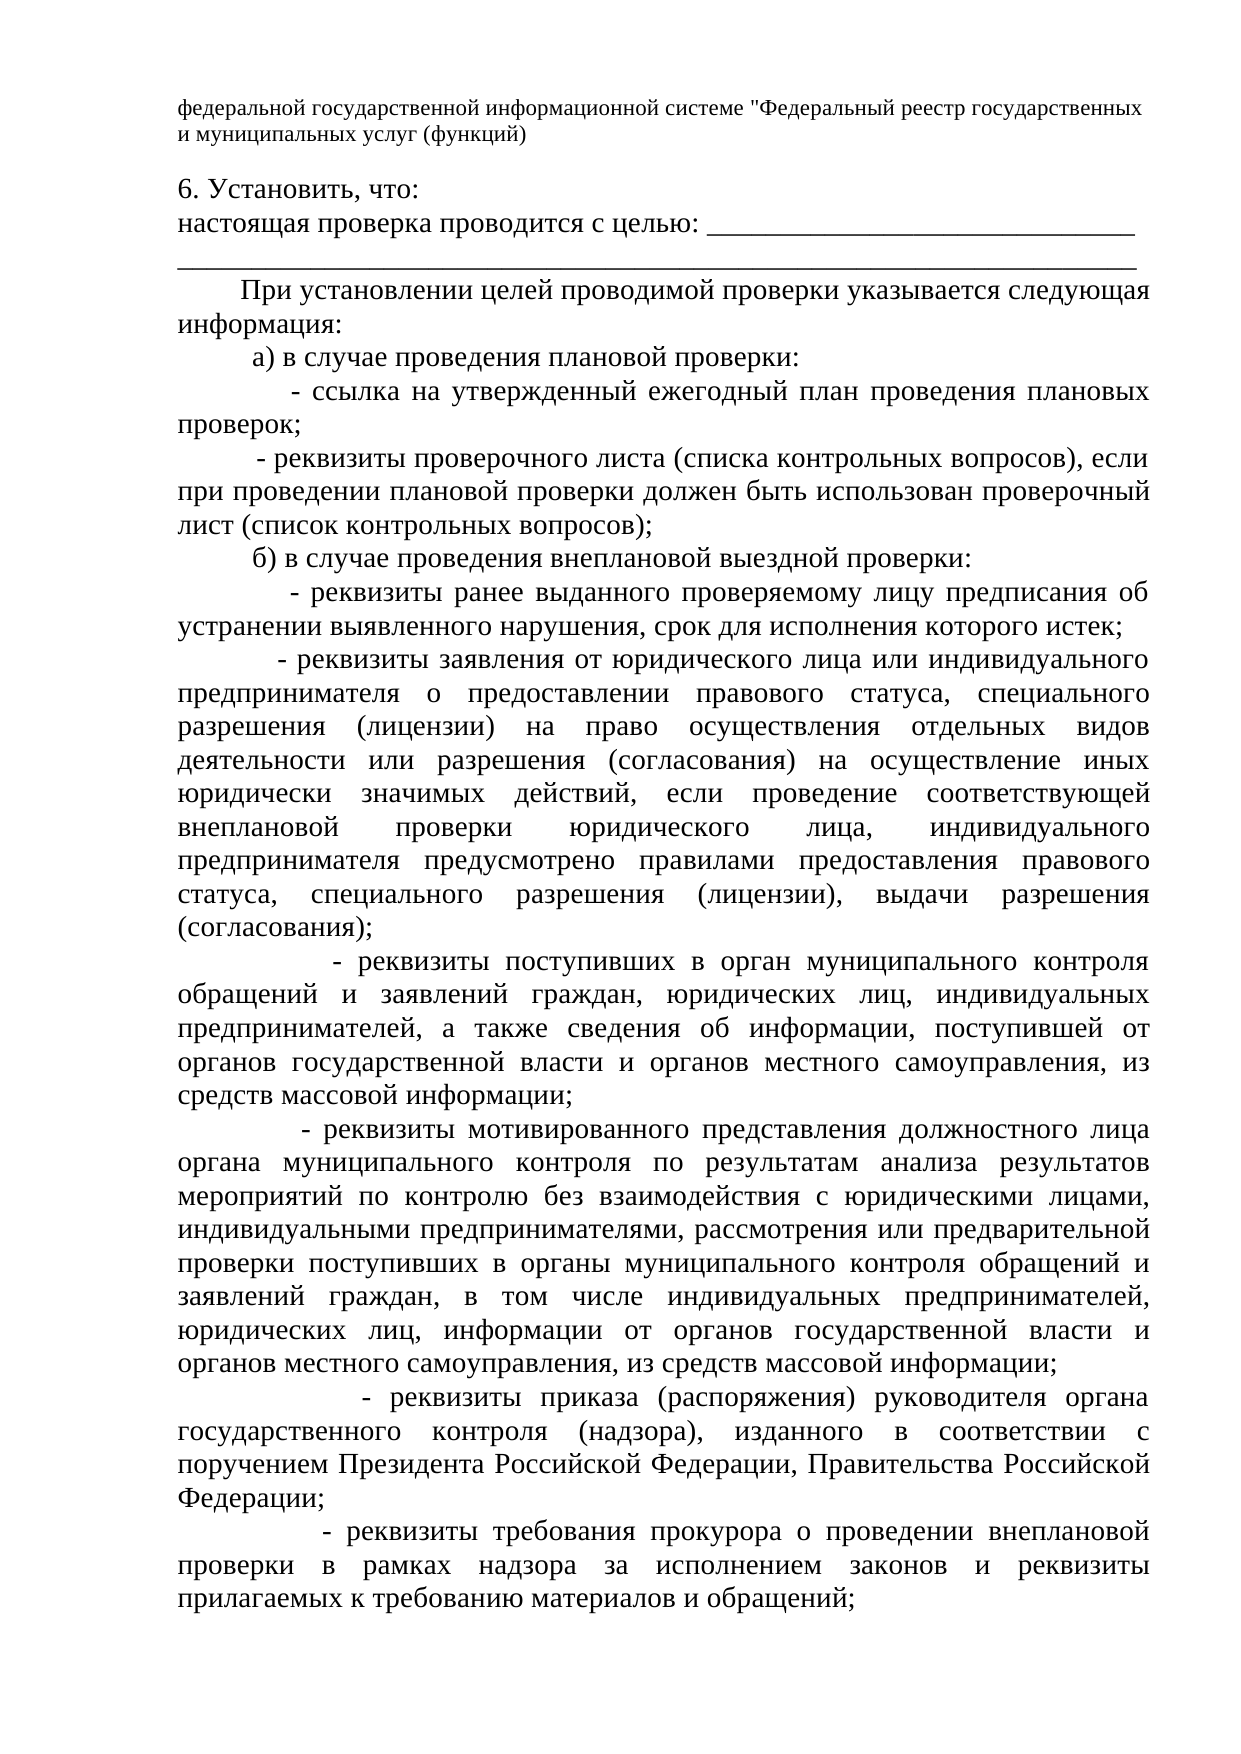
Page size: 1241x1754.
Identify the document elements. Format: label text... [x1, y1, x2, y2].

text - реквизиты ранее выданного проверяемому лицу предписания об устранении выявленного нарушения, срок для исполнения которого истек; [177, 574, 1152, 641]
text - реквизиты приказа (распоряжения) руководителя органа государственного контроля (надзора), изданного в соответствии с поручением Президента Российской Федерации, Правительства Российской Федерации; [177, 1379, 1152, 1513]
text _________________________________________________________________ При установлении целей проводимой проверки указывается следующая информация: [177, 239, 1152, 339]
text - реквизиты проверочного листа (списка контрольных вопросов), если при проведении плановой проверки должен быть использован проверочный лист (список контрольных вопросов); [177, 440, 1152, 541]
text а) в случае проведения плановой проверки: [177, 339, 1152, 373]
text - реквизиты мотивированного представления должностного лица органа муниципального контроля по результатам анализа результатов мероприятий по контролю без взаимодействия с юридическими лицами, индивидуальными предпринимателями, рассмотрения или предварительной проверки поступивших в органы муниципального контроля обращений и заявлений граждан, в том числе индивидуальных предпринимателей, юридических лиц, информации от органов государственной власти и органов местного самоуправления, из средств массовой информации; [177, 1111, 1152, 1379]
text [177, 94, 1152, 146]
text - реквизиты поступивших в орган муниципального контроля обращений и заявлений граждан, юридических лиц, индивидуальных предпринимателей, а также сведения об информации, поступившей от органов государственной власти и органов местного самоуправления, из средств массовой информации; [177, 943, 1152, 1111]
text 6. Установить, что: настоящая проверка проводится с целью: _____________________________ [177, 146, 1152, 239]
text - ссылка на утвержденный ежегодный план проведения плановых проверок; [177, 373, 1152, 440]
text - реквизиты заявления от юридического лица или индивидуального предпринимателя о предоставлении правового статуса, специального разрешения (лицензии) на право осуществления отдельных видов деятельности или разрешения (согласования) на осуществление иных юридически значимых действий, если проведение соответствующей внеплановой проверки юридического лица, индивидуального предпринимателя предусмотрено правилами предоставления правового статуса, специального разрешения (лицензии), выдачи разрешения (согласования); [177, 641, 1152, 943]
text б) в случае проведения внеплановой выездной проверки: [177, 541, 1152, 574]
text - реквизиты требования прокурора о проведении внеплановой проверки в рамках надзора за исполнением законов и реквизиты прилагаемых к требованию материалов и обращений; [177, 1513, 1152, 1614]
